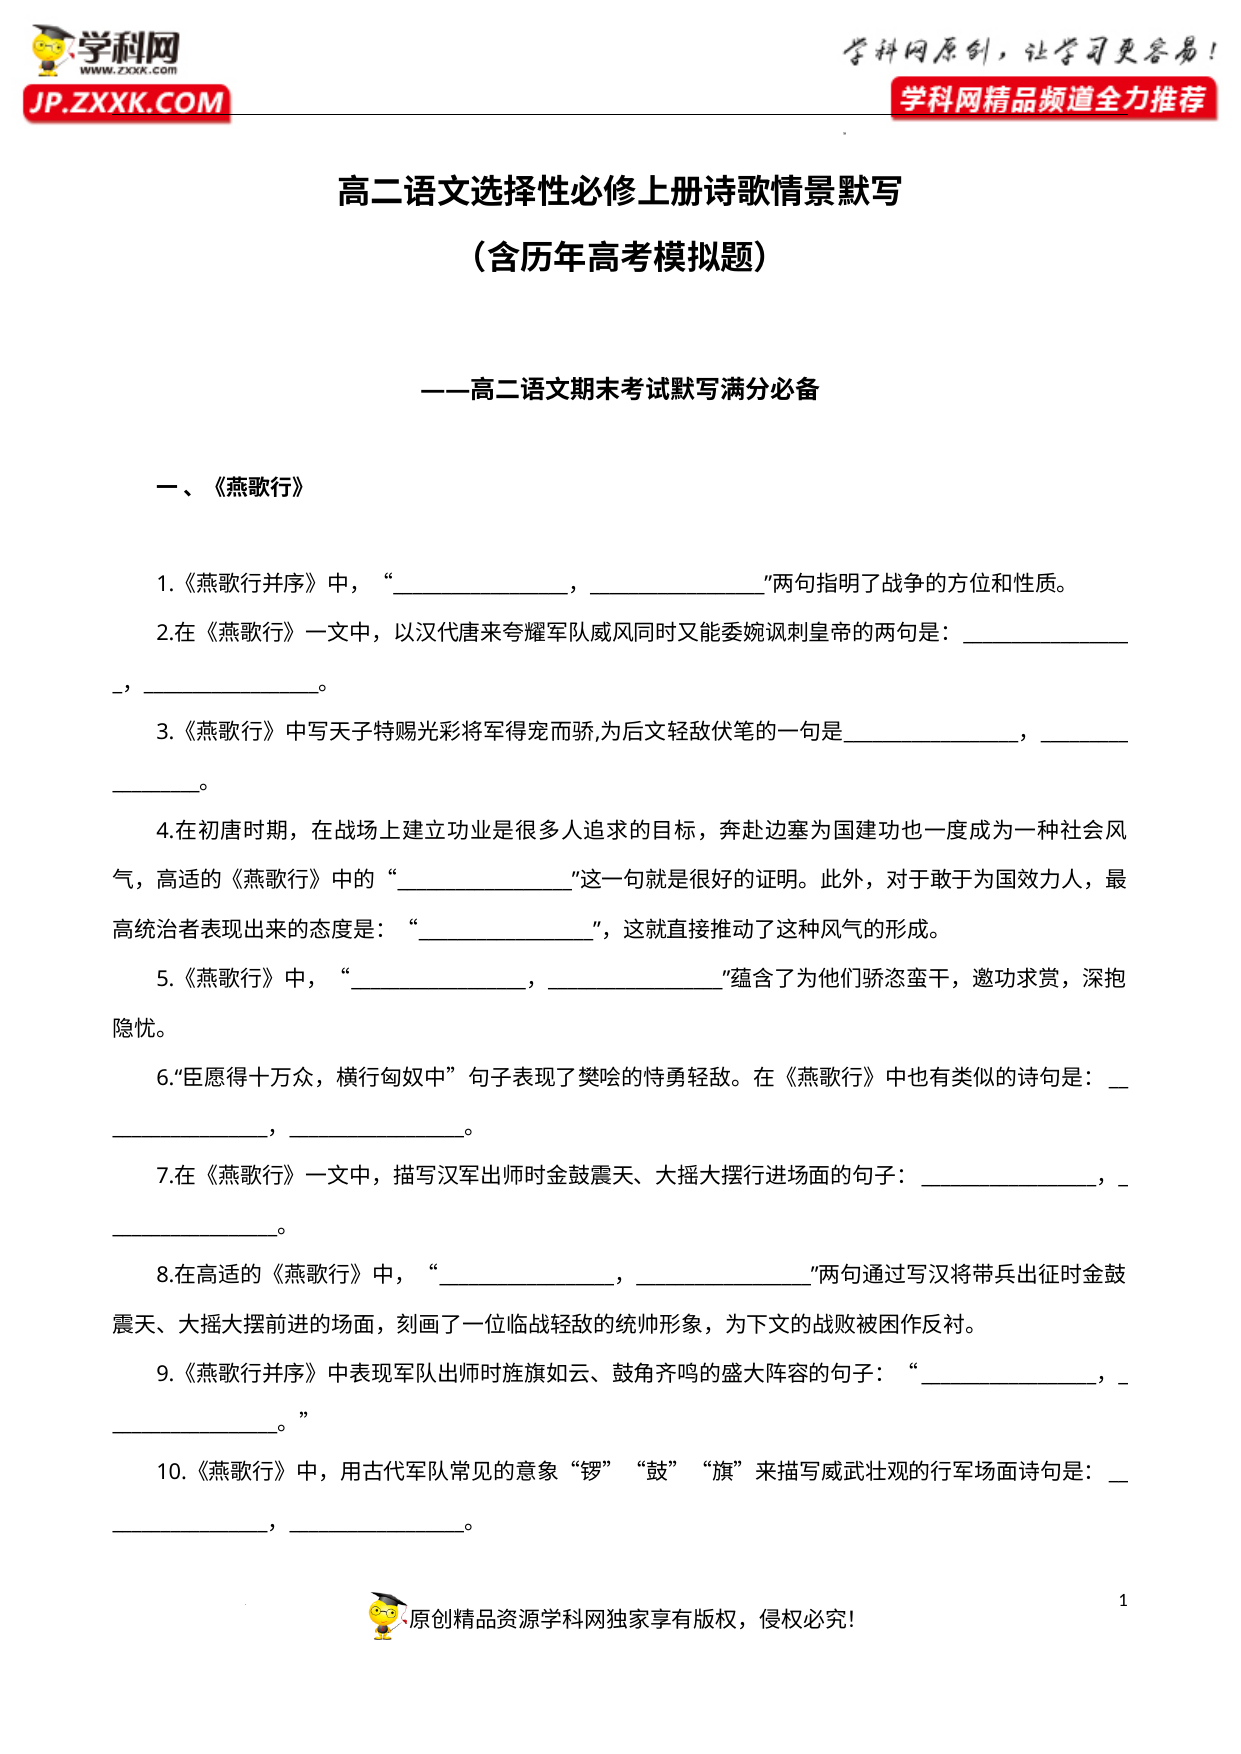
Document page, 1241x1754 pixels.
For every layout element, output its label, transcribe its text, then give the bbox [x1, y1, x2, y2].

text 9.《燕歌行并序》中表现军队出师时旌旗如云、鼓角齐鸣的盛大阵容的句子：“__________________，__________________。” [112, 1355, 1128, 1438]
text （含历年高考模拟题） [112, 222, 1128, 288]
text 5.《燕歌行》中，“__________________，__________________”蕴含了为他们骄恣蛮干，邀功求赏，深抱隐忧。 [112, 960, 1128, 1043]
text ——高二语文期末考试默写满分必备 [112, 354, 1128, 421]
text 一 、《燕歌行》 [112, 469, 1128, 502]
picture [363, 1588, 409, 1642]
text 6.“臣愿得十万众，横行匈奴中”句子表现了樊哙的恃勇轻敌。在《燕歌行》中也有类似的诗句是：__________________，__________________。 [112, 1059, 1128, 1142]
text 8.在高适的《燕歌行》中，“__________________，__________________”两句通过写汉将带兵出征时金鼓震天、大摇大摆前进的场面，刻画了一位临战轻敌的统帅形象，为下文的战败被困作反衬。 [112, 1256, 1128, 1339]
picture [0, 3, 1241, 144]
text 高二语文选择性必修上册诗歌情景默写 [112, 156, 1128, 222]
text 4.在初唐时期，在战场上建立功业是很多人追求的目标，奔赴边塞为国建功也一度成为一种社会风气，高适的《燕歌行》中的“__________________”这一句就是很好的证明。此外，对于敢于为国效力人，最高统治者表现出来的态度是：“__________________”，这就直接推动了这种风气的形成。 [112, 812, 1128, 944]
text 3.《燕歌行》中写天子特赐光彩将军得宠而骄,为后文轻敌伏笔的一句是__________________，__________________。 [112, 713, 1128, 796]
text 10.《燕歌行》中，用古代军队常见的意象“锣”“鼓”“旗”来描写威武壮观的行军场面诗句是：__________________，__________________。 [112, 1453, 1128, 1536]
text 2.在《燕歌行》一文中，以汉代唐来夸耀军队威风同时又能委婉讽刺皇帝的两句是：__________________，__________________。 [112, 615, 1128, 697]
text 7.在《燕歌行》一文中，描写汉军出师时金鼓震天、大摇大摆行进场面的句子：__________________，__________________。 [112, 1158, 1128, 1240]
text 1.《燕歌行并序》中，“__________________，__________________”两句指明了战争的方位和性质。 [112, 566, 1128, 599]
